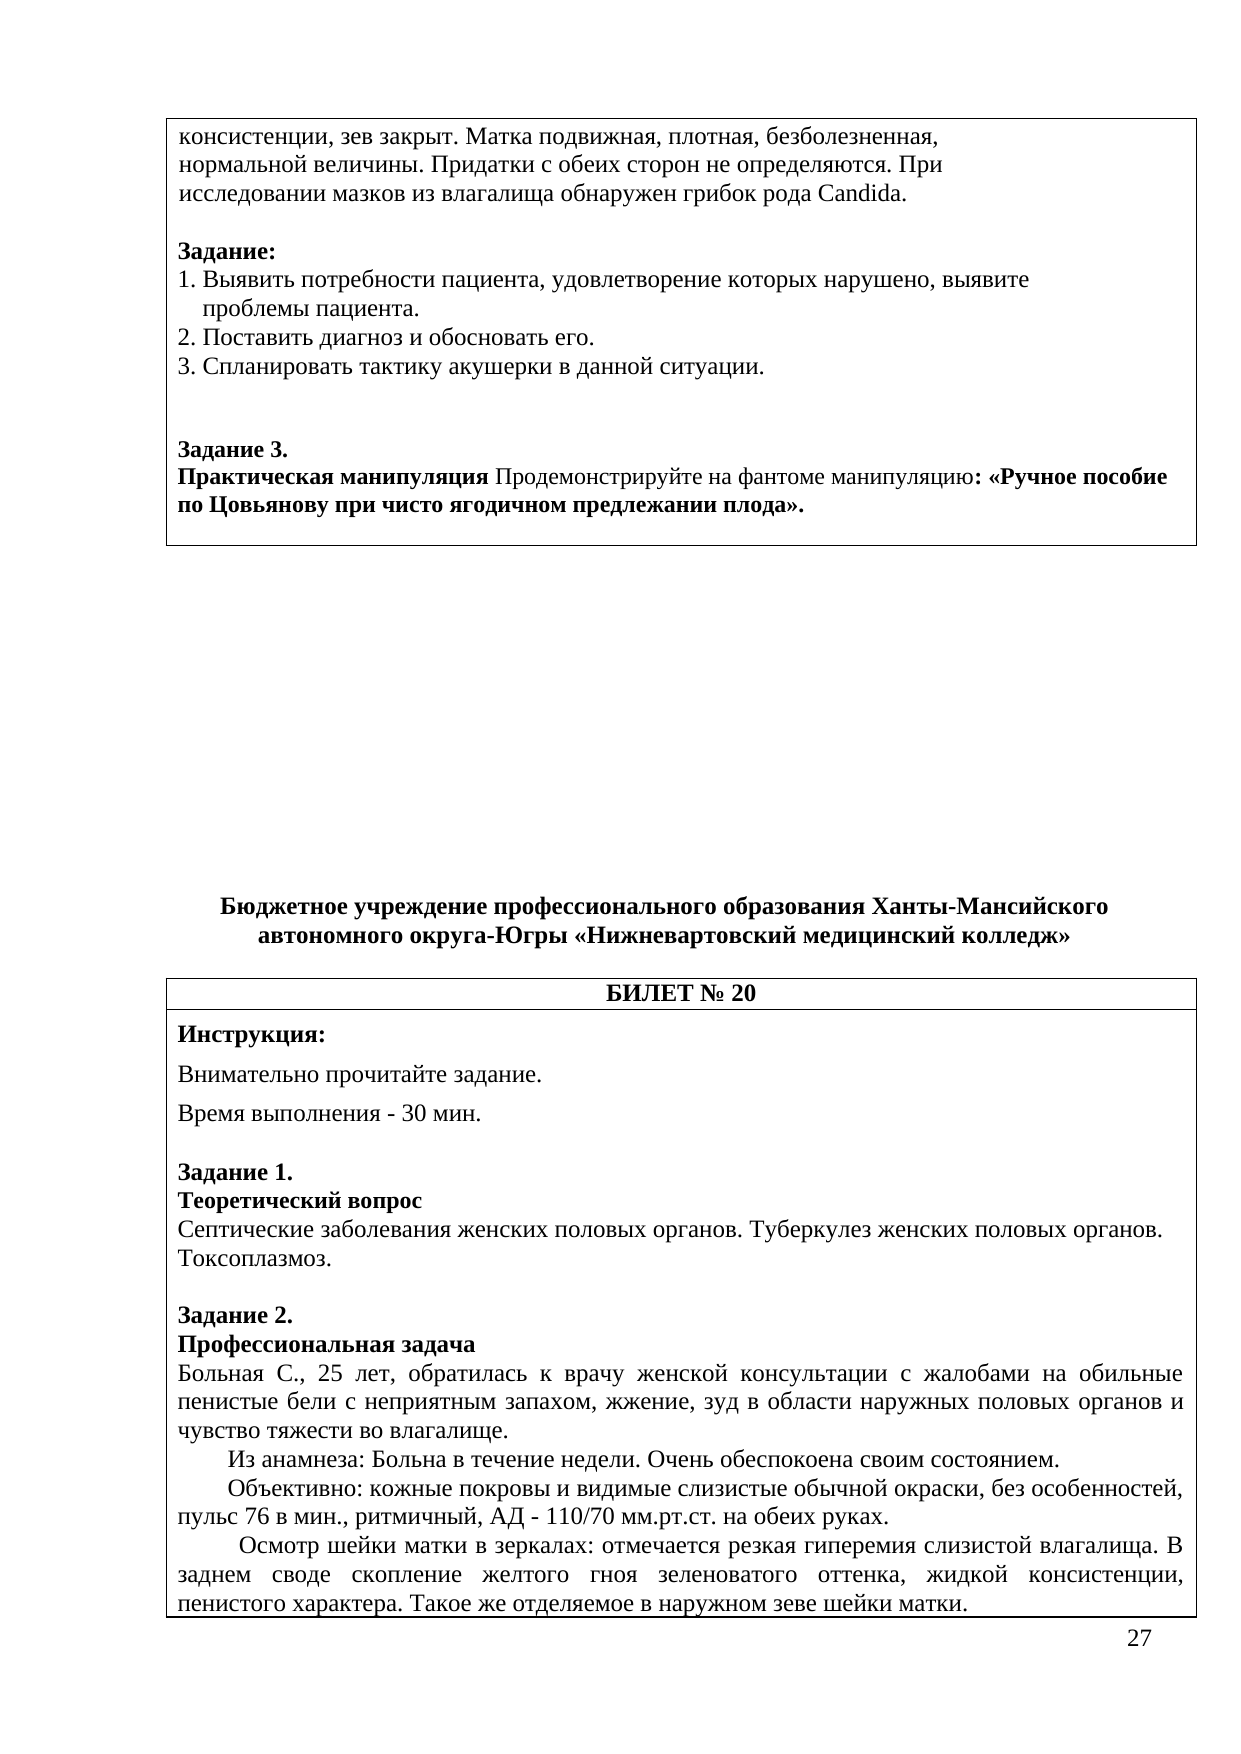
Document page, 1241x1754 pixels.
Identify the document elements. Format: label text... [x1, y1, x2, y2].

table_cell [167, 119, 1196, 545]
text Бюджетное учреждение профессионального образования Ханты-Мансийского автономного округа-Югры «Нижневартовский медицинский колледж» [177, 891, 1152, 949]
table_header БИЛЕТ № 20 [167, 979, 1196, 1009]
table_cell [167, 1010, 1196, 1616]
